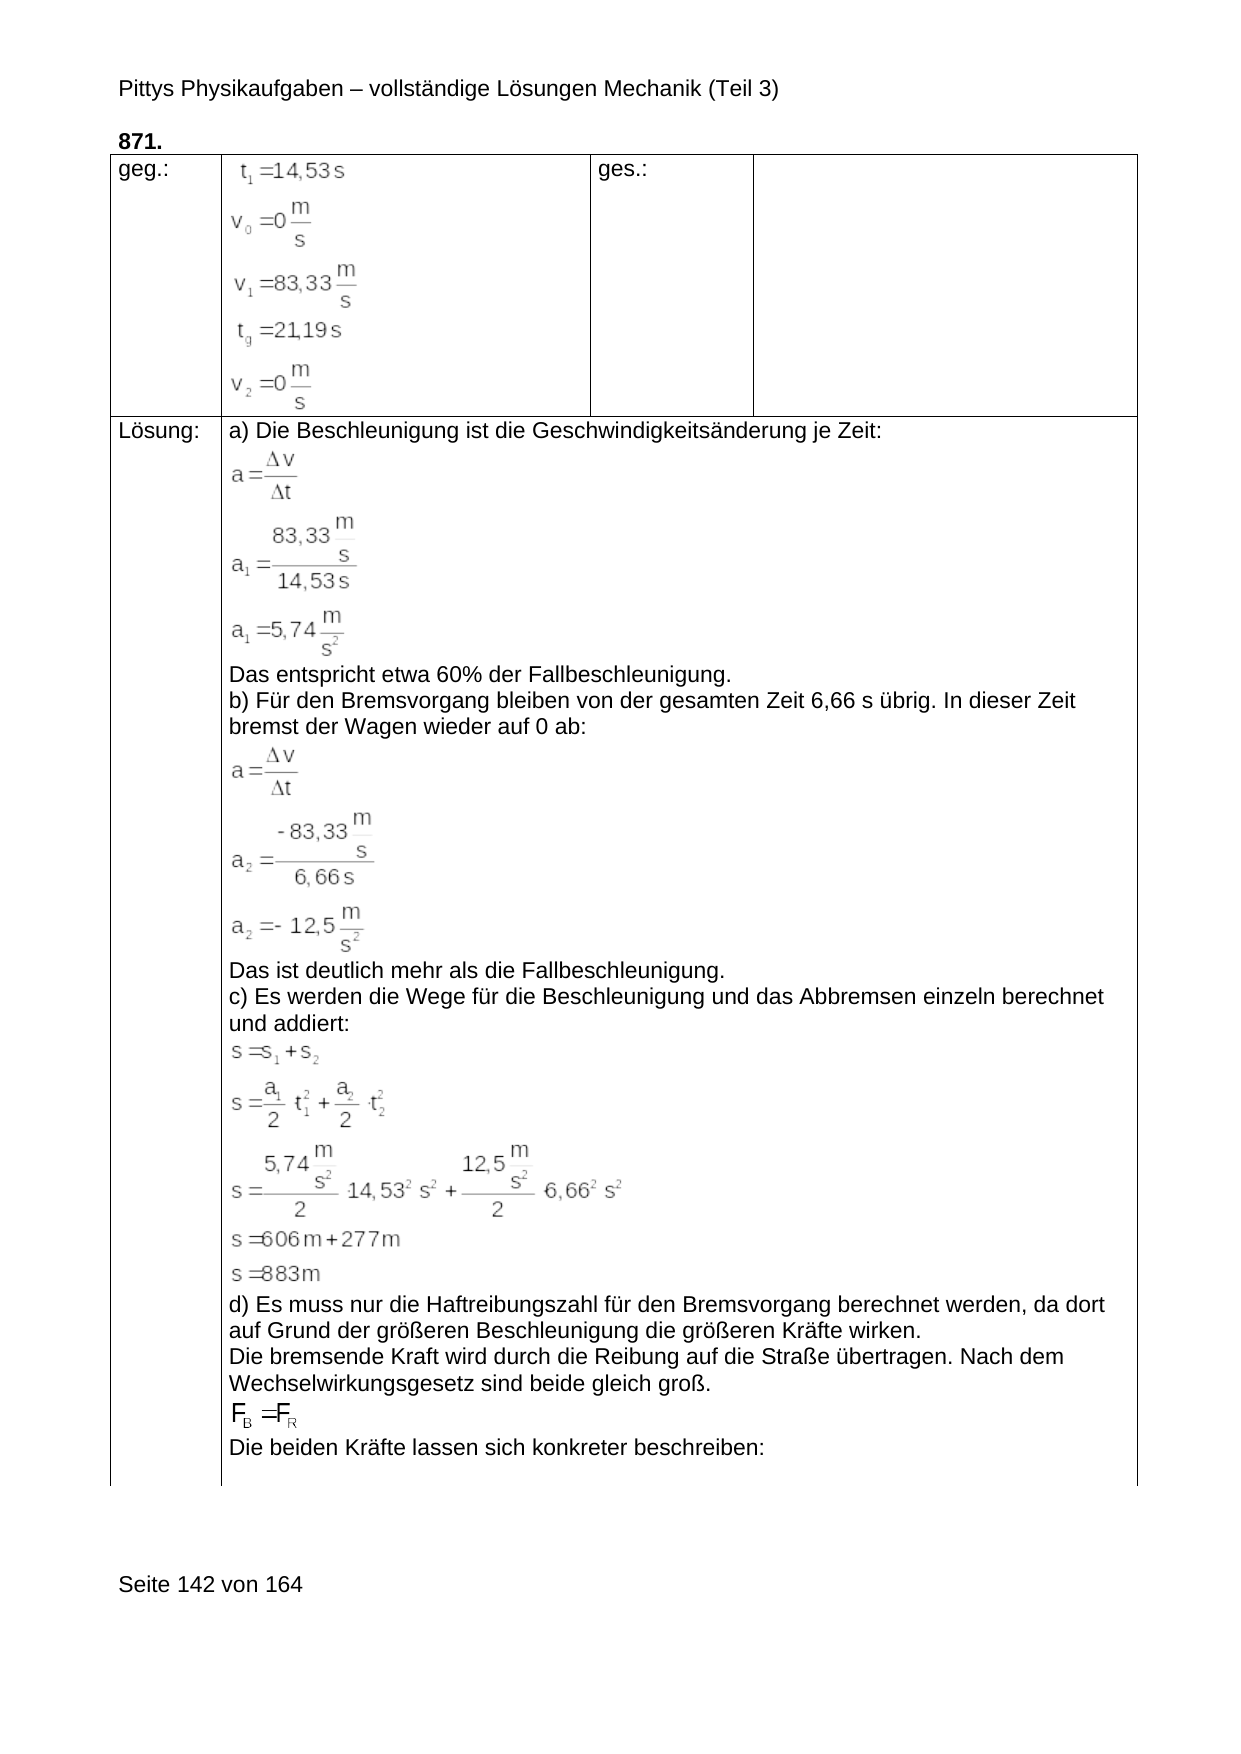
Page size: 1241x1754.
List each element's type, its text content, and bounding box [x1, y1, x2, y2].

table_header [754, 155, 1137, 416]
table_header ges.: [591, 155, 753, 416]
text 871. [118, 128, 1152, 154]
table_header [222, 155, 590, 416]
table_header geg.: [111, 155, 221, 416]
table_cell Lösung: [111, 417, 221, 1486]
table_cell a) Die Beschleunigung ist die Geschwindigkeitsänderung je Zeit: Das entspricht etwa 60% der Fallbeschleunigung. b) Für den Bremsvorgang bleiben von der gesamten Zeit 6,66 s übrig. In dieser Zeit bremst der Wagen wieder auf 0 ab: Das ist deutlich mehr als die Fallbeschleunigung. c) Es werden die Wege für die Beschleunigung und das Abbremsen einzeln berechnet und addiert: d) Es muss nur die Haftreibungszahl für den Bremsvorgang berechnet werden, da dort auf Grund der größeren Beschleunigung die größeren Kräfte wirken. Die bremsende Kraft wird durch die Reibung auf die Straße übertragen. Nach dem Wechselwirkungsgesetz sind beide gleich groß. Die beiden Kräfte lassen sich konkreter beschreiben: [222, 417, 1137, 1486]
